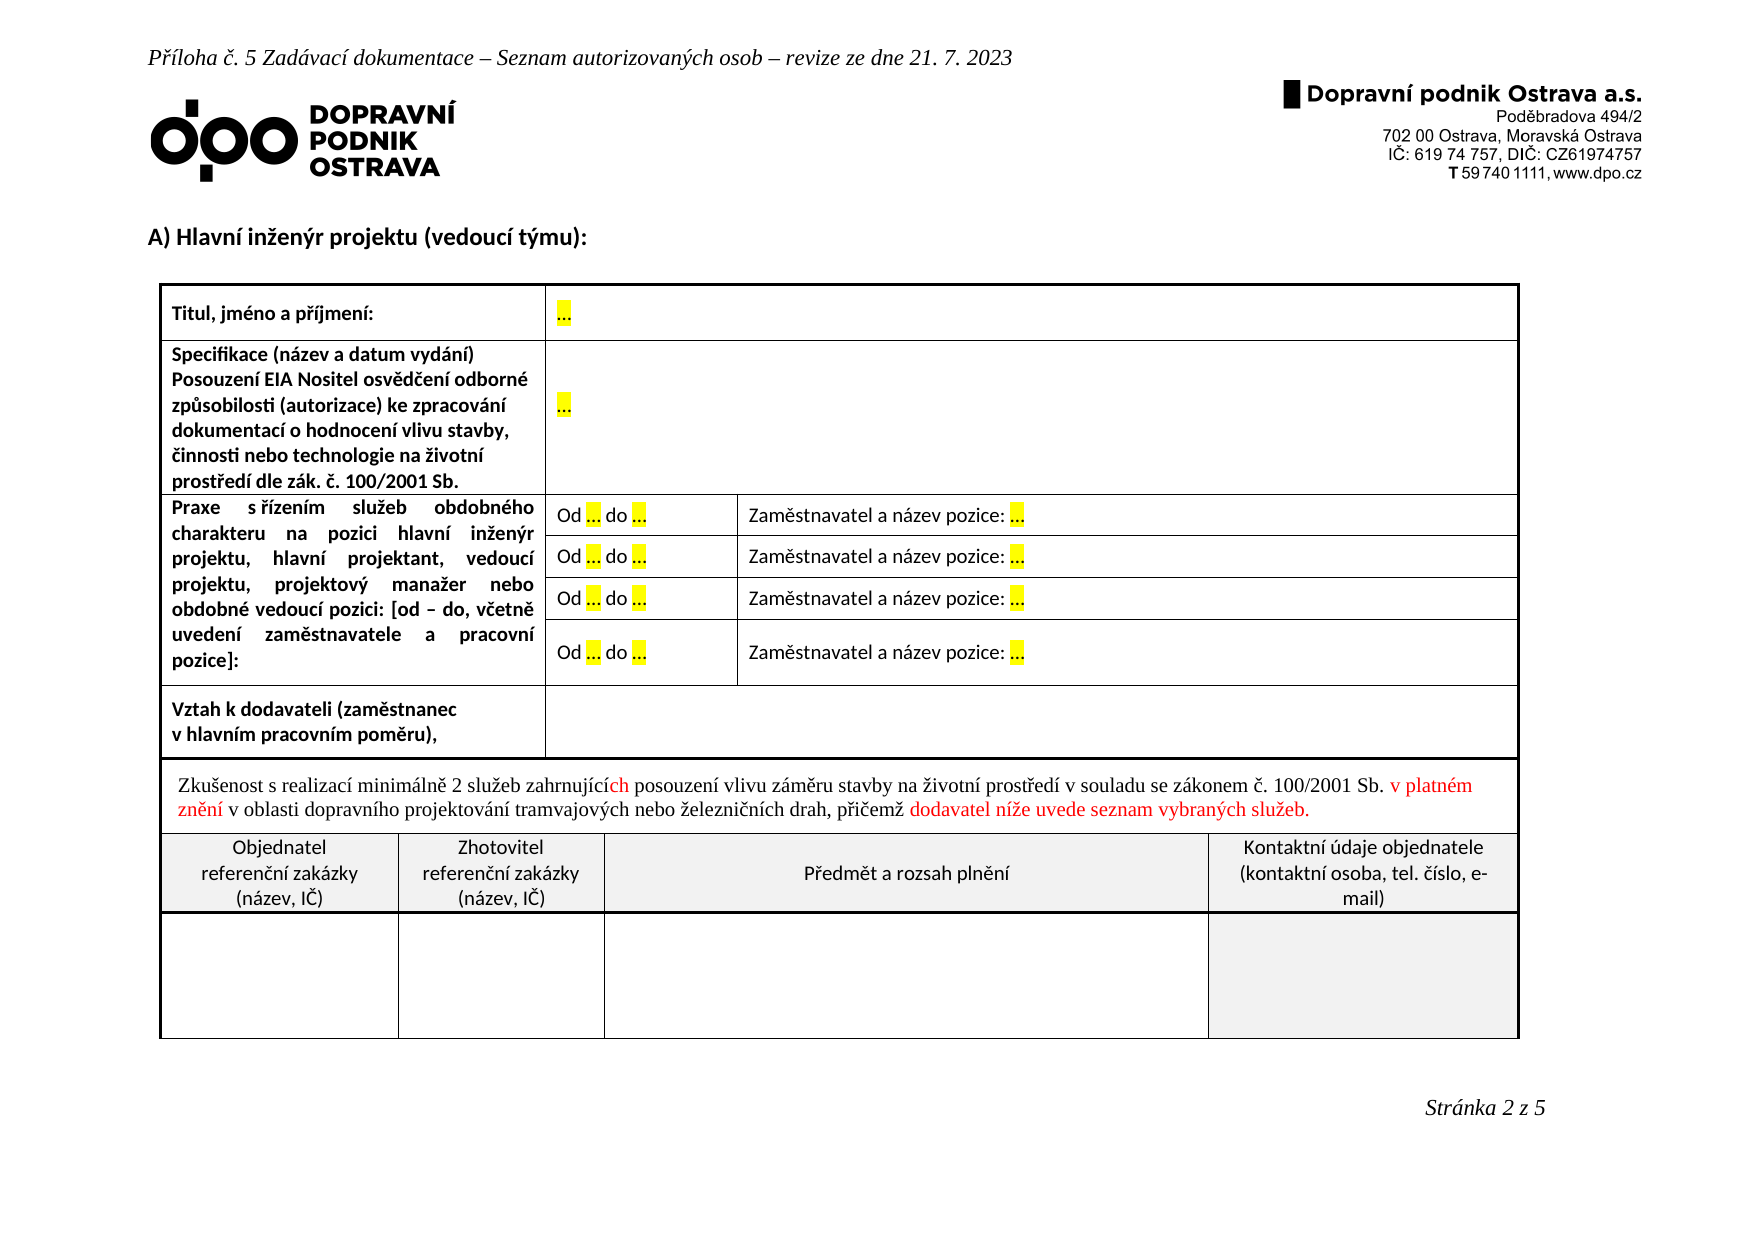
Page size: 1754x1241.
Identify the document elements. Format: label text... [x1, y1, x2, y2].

table_header … [546, 286, 1517, 340]
table_cell Objednatel referenční zakázky (název, IČ) [162, 834, 398, 911]
table_cell Zhotovitel referenční zakázky (název, IČ) [399, 834, 604, 911]
table_cell Od … do … [546, 620, 737, 685]
table_cell Od … do … [546, 536, 737, 577]
table_cell Předmět a rozsah plnění [605, 834, 1208, 911]
table_cell Zkušenost s realizací minimálně 2 služeb zahrnujících posouzení vlivu záměru stavby na životní prostředí v souladu se zákonem č. 100/2001 Sb. v platném znění v oblasti dopravního projektování tramvajových nebo železničních drah, přičemž dodavatel níže uvede seznam vybraných služeb. [162, 760, 1517, 833]
picture [150, 99, 457, 182]
table_cell Zaměstnavatel a název pozice: … [738, 578, 1517, 618]
table_cell [399, 914, 604, 1038]
table_cell Od … do … [546, 495, 737, 535]
table_cell Zaměstnavatel a název pozice: … [738, 495, 1517, 535]
table_cell Od … do … [546, 578, 737, 618]
table_cell [162, 914, 398, 1038]
picture [1283, 80, 1642, 182]
table_cell [546, 686, 1517, 757]
table_cell Praxe s řízením služeb obdobného charakteru na pozici hlavní inženýr projektu, hlavní projektant, vedoucí projektu, projektový manažer nebo obdobné vedoucí pozici: [od – do, včetně uvedení zaměstnavatele a pracovní pozice]: [162, 495, 545, 685]
table_header Titul, jméno a příjmení: [162, 286, 545, 340]
table_cell Zaměstnavatel a název pozice: … [738, 620, 1517, 685]
table_cell [605, 914, 1208, 1038]
table_cell Zaměstnavatel a název pozice: … [738, 536, 1517, 577]
table_cell Vztah k dodavateli (zaměstnanec v hlavním pracovním poměru), [162, 686, 545, 757]
table_cell … [546, 341, 1517, 493]
table_cell [1209, 914, 1517, 1038]
subtitle A) Hlavní inženýr projektu (vedoucí týmu): [148, 222, 1548, 252]
table_cell Specifikace (název a datum vydání) Posouzení EIA Nositel osvědčení odborné způsobilosti (autorizace) ke zpracování dokumentací o hodnocení vlivu stavby, činnosti nebo technologie na životní prostředí dle zák. č. 100/2001 Sb. [162, 341, 545, 493]
table_cell Kontaktní údaje objednatele (kontaktní osoba, tel. číslo, e-mail) [1209, 834, 1517, 911]
